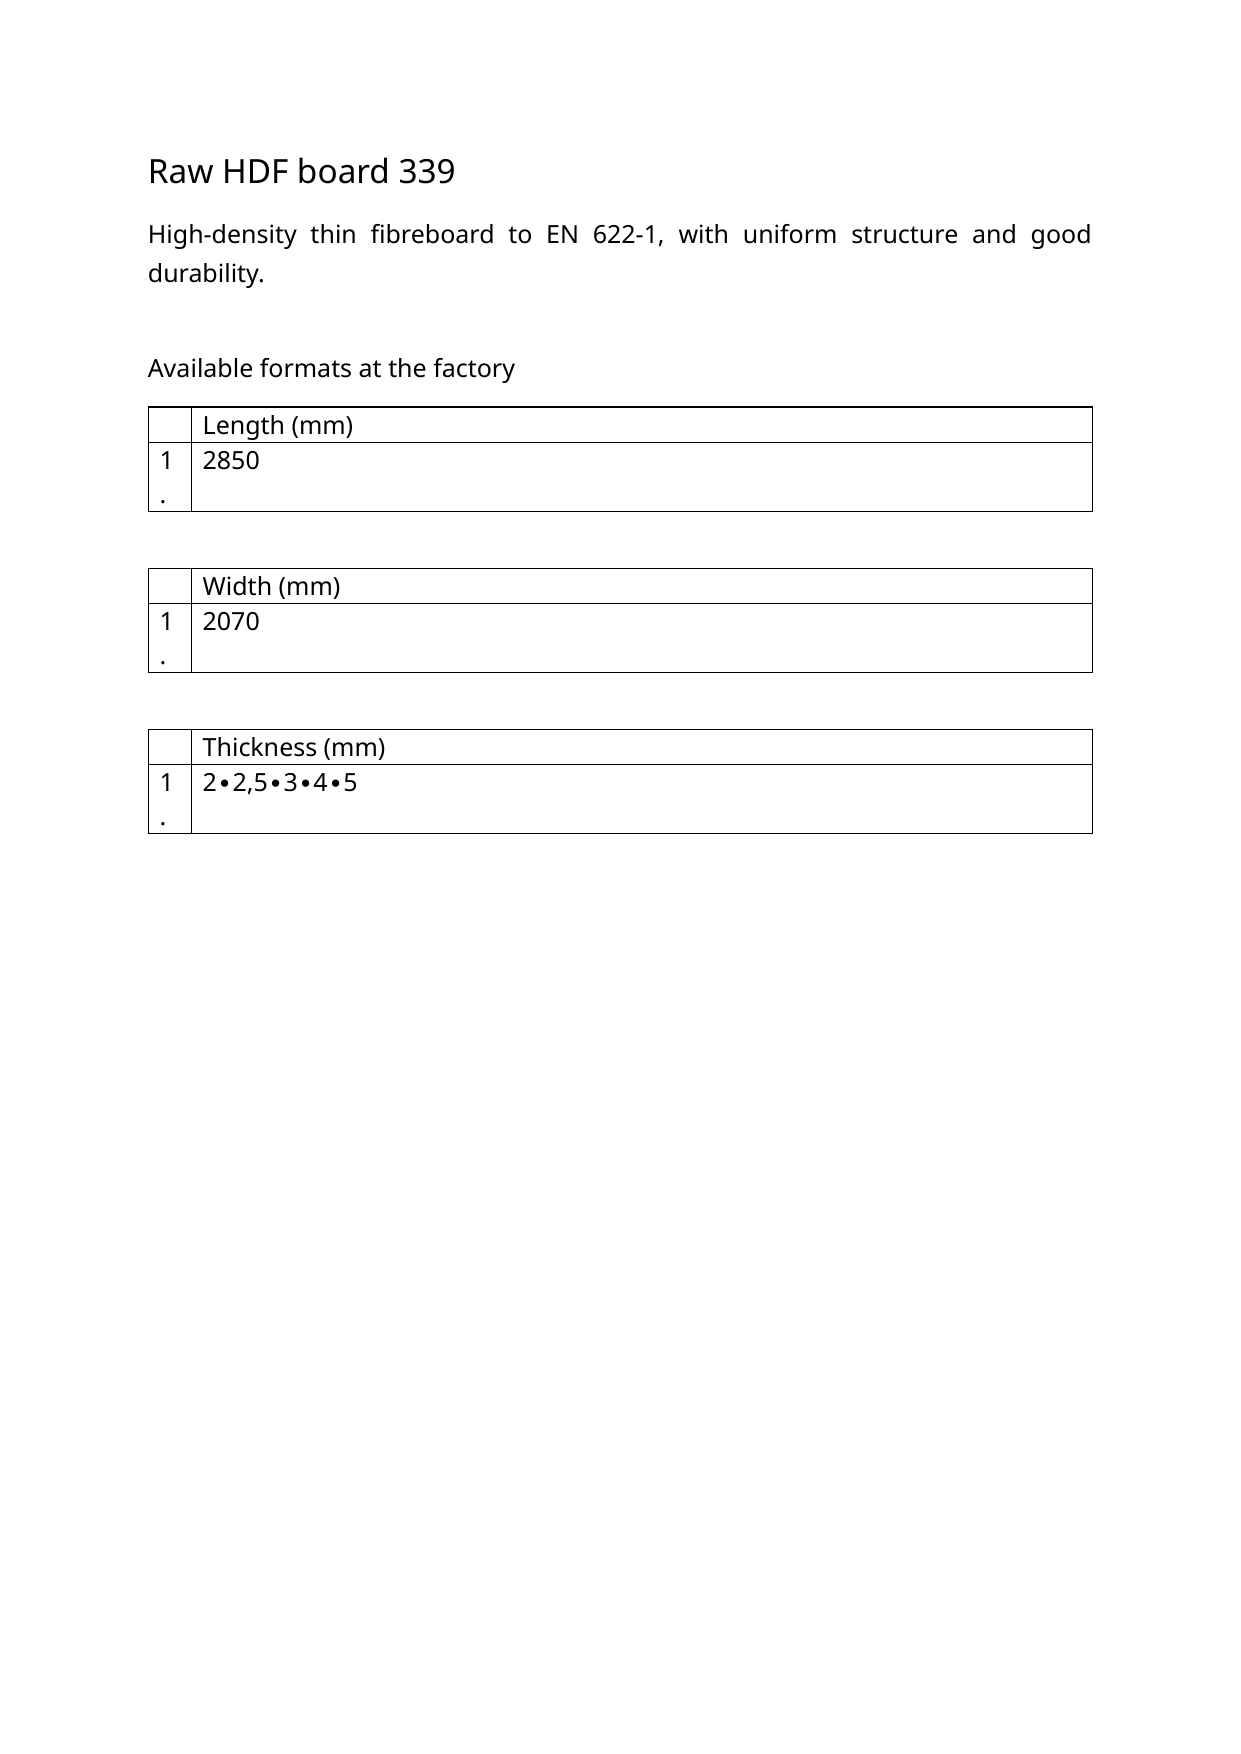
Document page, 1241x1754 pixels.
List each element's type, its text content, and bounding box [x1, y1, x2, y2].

table_cell 2850 [192, 443, 1092, 511]
table_header Length (mm) [192, 408, 1092, 442]
table_cell 1. [149, 604, 191, 672]
table_header Thickness (mm) [192, 730, 1092, 764]
text Raw HDF board 339 [148, 148, 1093, 193]
text Available formats at the factory [148, 311, 1093, 385]
table_header Width (mm) [192, 569, 1092, 603]
table_header [149, 408, 191, 442]
table_cell 1. [149, 765, 191, 833]
table_cell 1. [149, 443, 191, 511]
text High-density thin fibreboard to EN 622-1, with uniform structure and good durability. [148, 216, 1093, 290]
table_header [149, 730, 191, 764]
table_cell 2070 [192, 604, 1092, 672]
table_cell 2∙2,5∙3∙4∙5 [192, 765, 1092, 833]
table_header [149, 569, 191, 603]
